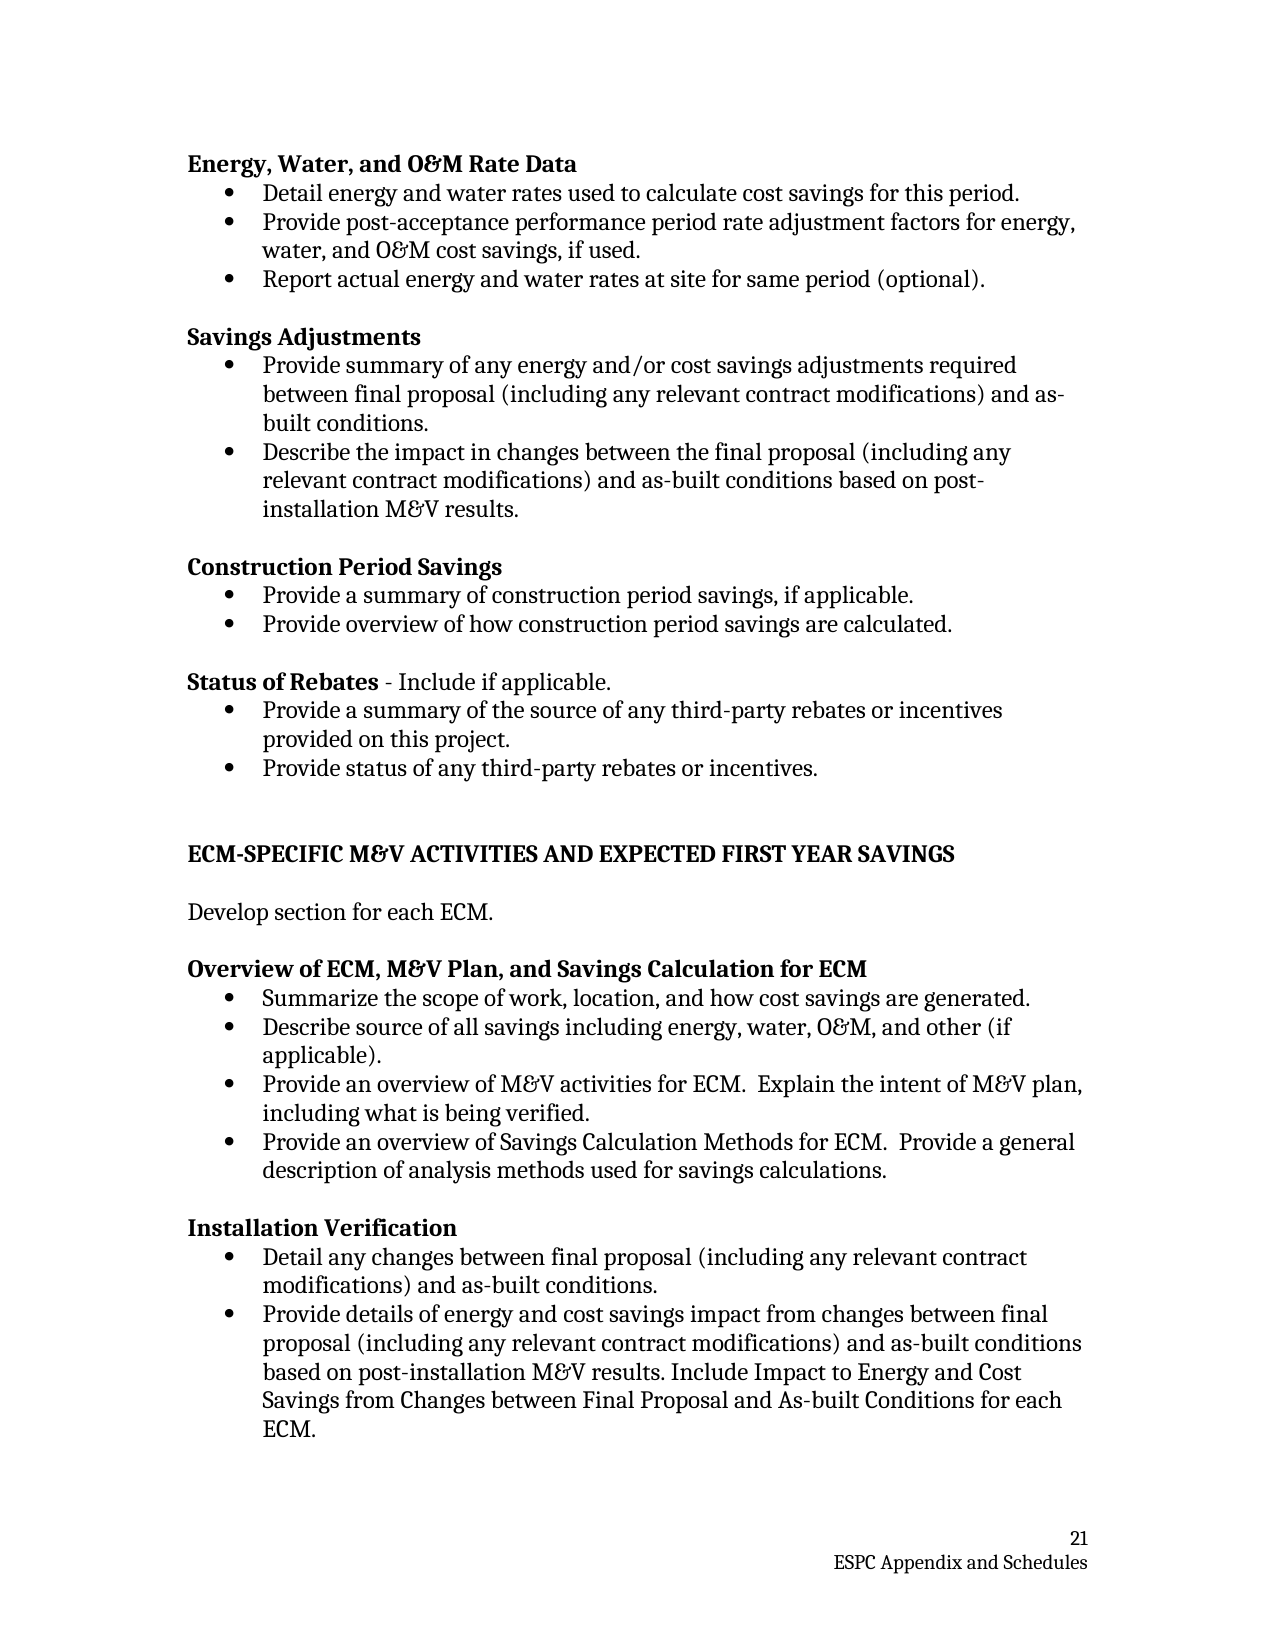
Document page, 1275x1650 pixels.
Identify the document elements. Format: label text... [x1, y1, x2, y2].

list Provide a summary of the source of any third-party rebates or incentives provided on this project. [225, 696, 1087, 754]
text Installation Verification [187, 1214, 1087, 1242]
list Provide summary of any energy and/or cost savings adjustments required between final proposal (including any relevant contract modifications) and as-built conditions. [225, 351, 1087, 437]
list Provide overview of how construction period savings are calculated. [225, 610, 1087, 639]
text Overview of ECM, M&V Plan, and Savings Calculation for ECM [187, 955, 1087, 984]
list Detail energy and water rates used to calculate cost savings for this period. [225, 179, 1087, 207]
text ECM-SPECIFIC M&V ACTIVITIES AND EXPECTED FIRST YEAR SAVINGS [187, 840, 1087, 869]
text Develop section for each ECM. [187, 897, 1087, 926]
list Provide details of energy and cost savings impact from changes between final proposal (including any relevant contract modifications) and as-built conditions based on post-installation M&V results. Include Impact to Energy and Cost Savings from Changes between Final Proposal and As-built Conditions for each ECM. [225, 1300, 1087, 1444]
text Energy, Water, and O&M Rate Data [187, 150, 1087, 179]
text Status of Rebates - Include if applicable. [187, 667, 1087, 696]
text Savings Adjustments [187, 322, 1087, 351]
list Summarize the scope of work, location, and how cost savings are generated. [225, 984, 1087, 1012]
list Provide an overview of M&V activities for ECM. Explain the intent of M&V plan, including what is being verified. [225, 1070, 1087, 1127]
list Provide an overview of Savings Calculation Methods for ECM. Provide a general description of analysis methods used for savings calculations. [225, 1127, 1087, 1185]
list Detail any changes between final proposal (including any relevant contract modifications) and as-built conditions. [225, 1242, 1087, 1300]
text Construction Period Savings [187, 552, 1087, 581]
list Provide a summary of construction period savings, if applicable. [225, 581, 1087, 610]
list Provide post-acceptance performance period rate adjustment factors for energy, water, and O&M cost savings, if used. [225, 207, 1087, 265]
list Provide status of any third-party rebates or incentives. [225, 754, 1087, 782]
list Describe the impact in changes between the final proposal (including any relevant contract modifications) and as-built conditions based on post-installation M&V results. [225, 437, 1087, 524]
list Report actual energy and water rates at site for same period (optional). [225, 265, 1087, 294]
list Describe source of all savings including energy, water, O&M, and other (if applicable). [225, 1012, 1087, 1070]
